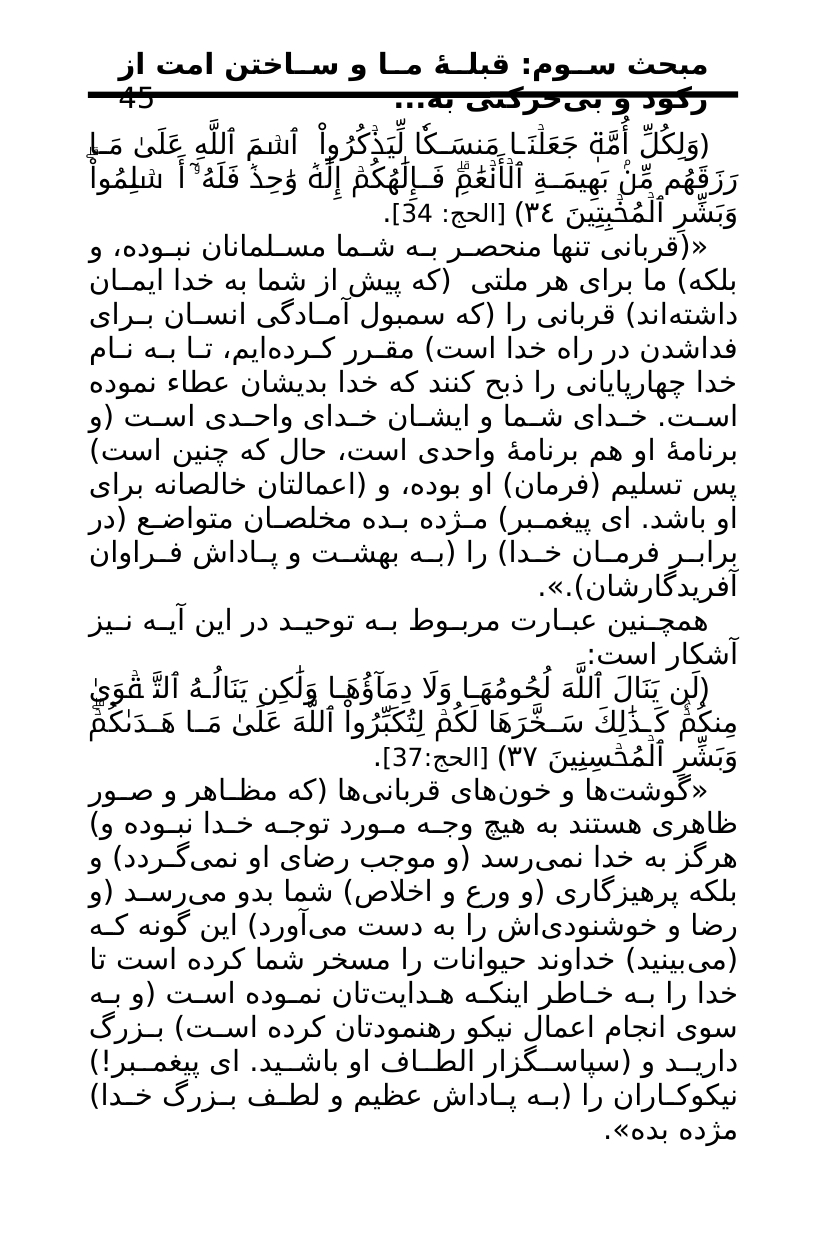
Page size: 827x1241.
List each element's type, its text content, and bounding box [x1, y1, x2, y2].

text همچنین عبارت مربوط به توحید در این آیه نیز آشکار است: [89, 603, 738, 671]
text «گوشت‌ها و خون‌های قربانی‌ها (که مظاهر و صور ظاهری هستند به هیچ وجه مورد توجه خدا نبوده و) هرگز به خدا نمی‌رسد (و موجب رضای او نمی‌گردد) و بلکه پرهیزگاری (و ورع و اخلاص) شما بدو می‌رسد (و رضا و خوشنودی‌اش را به دست می‌آورد) این گونه که (می‌بینید) خداوند حیوانات را مسخر شما کرده است تا خدا را به خاطر اینکه هدایت‌تان نموده است (و به سوی انجام اعمال نیکو رهنمودتان کرده است) بزرگ دارید و (سپاسگزار الطاف او باشید. ای پیغمبر!) نیکوکاران را (به پاداش عظیم و لطف بزرگ خدا) مژده بده». [89, 773, 738, 1146]
text ﴿وَلِكُلِّ أُمَّةٖ جَعَلۡنَا مَنسَكٗا لِّيَذۡكُرُواْ ٱسۡمَ ٱللَّهِ عَلَىٰ مَا رَزَقَهُم مِّنۢ بَهِيمَةِ ٱلۡأَنۡعَٰمِۗ فَإِلَٰهُكُمۡ إِلَٰهٞ وَٰحِدٞ فَلَهُۥٓ أَسۡلِمُواْۗ وَبَشِّرِ ٱلۡمُخۡبِتِينَ ٣٤﴾ [الحج: 34]. [89, 128, 738, 229]
text «(قربانی تنها منحصر به شما مسلمانان نبوده، و بلکه) ما برای هر ملتی (که پیش از شما به خدا ایمان داشته‌اند) قربانی را (که سمبول آمادگی انسان برای فداشدن در راه خدا است) مقرر کرده‌ایم، تا به نام خدا چهارپایانی را ذبح کنند که خدا بدیشان عطاء نموده است. خدای شما و ایشان خدای واحدی است (و برنامۀ او هم برنامۀ واحدی است، حال که چنین است) پس تسلیم (فرمان) او بوده، و (اعمالتان خالصانه برای او باشد. ای پیغمبر) مژده بده مخلصان متواضع (در برابر فرمان خدا) را (به بهشت و پاداش فراوان آفریدگارشان).». [89, 229, 738, 603]
text ﴿لَن يَنَالَ ٱللَّهَ لُحُومُهَا وَلَا دِمَآؤُهَا وَلَٰكِن يَنَالُهُ ٱلتَّقۡوَىٰ مِنكُمۡۚ كَذَٰلِكَ سَخَّرَهَا لَكُمۡ لِتُكَبِّرُواْ ٱللَّهَ عَلَىٰ مَا هَدَىٰكُمۡۗ وَبَشِّرِ ٱلۡمُحۡسِنِينَ ٣٧﴾ [الحج:37]. [89, 671, 738, 773]
